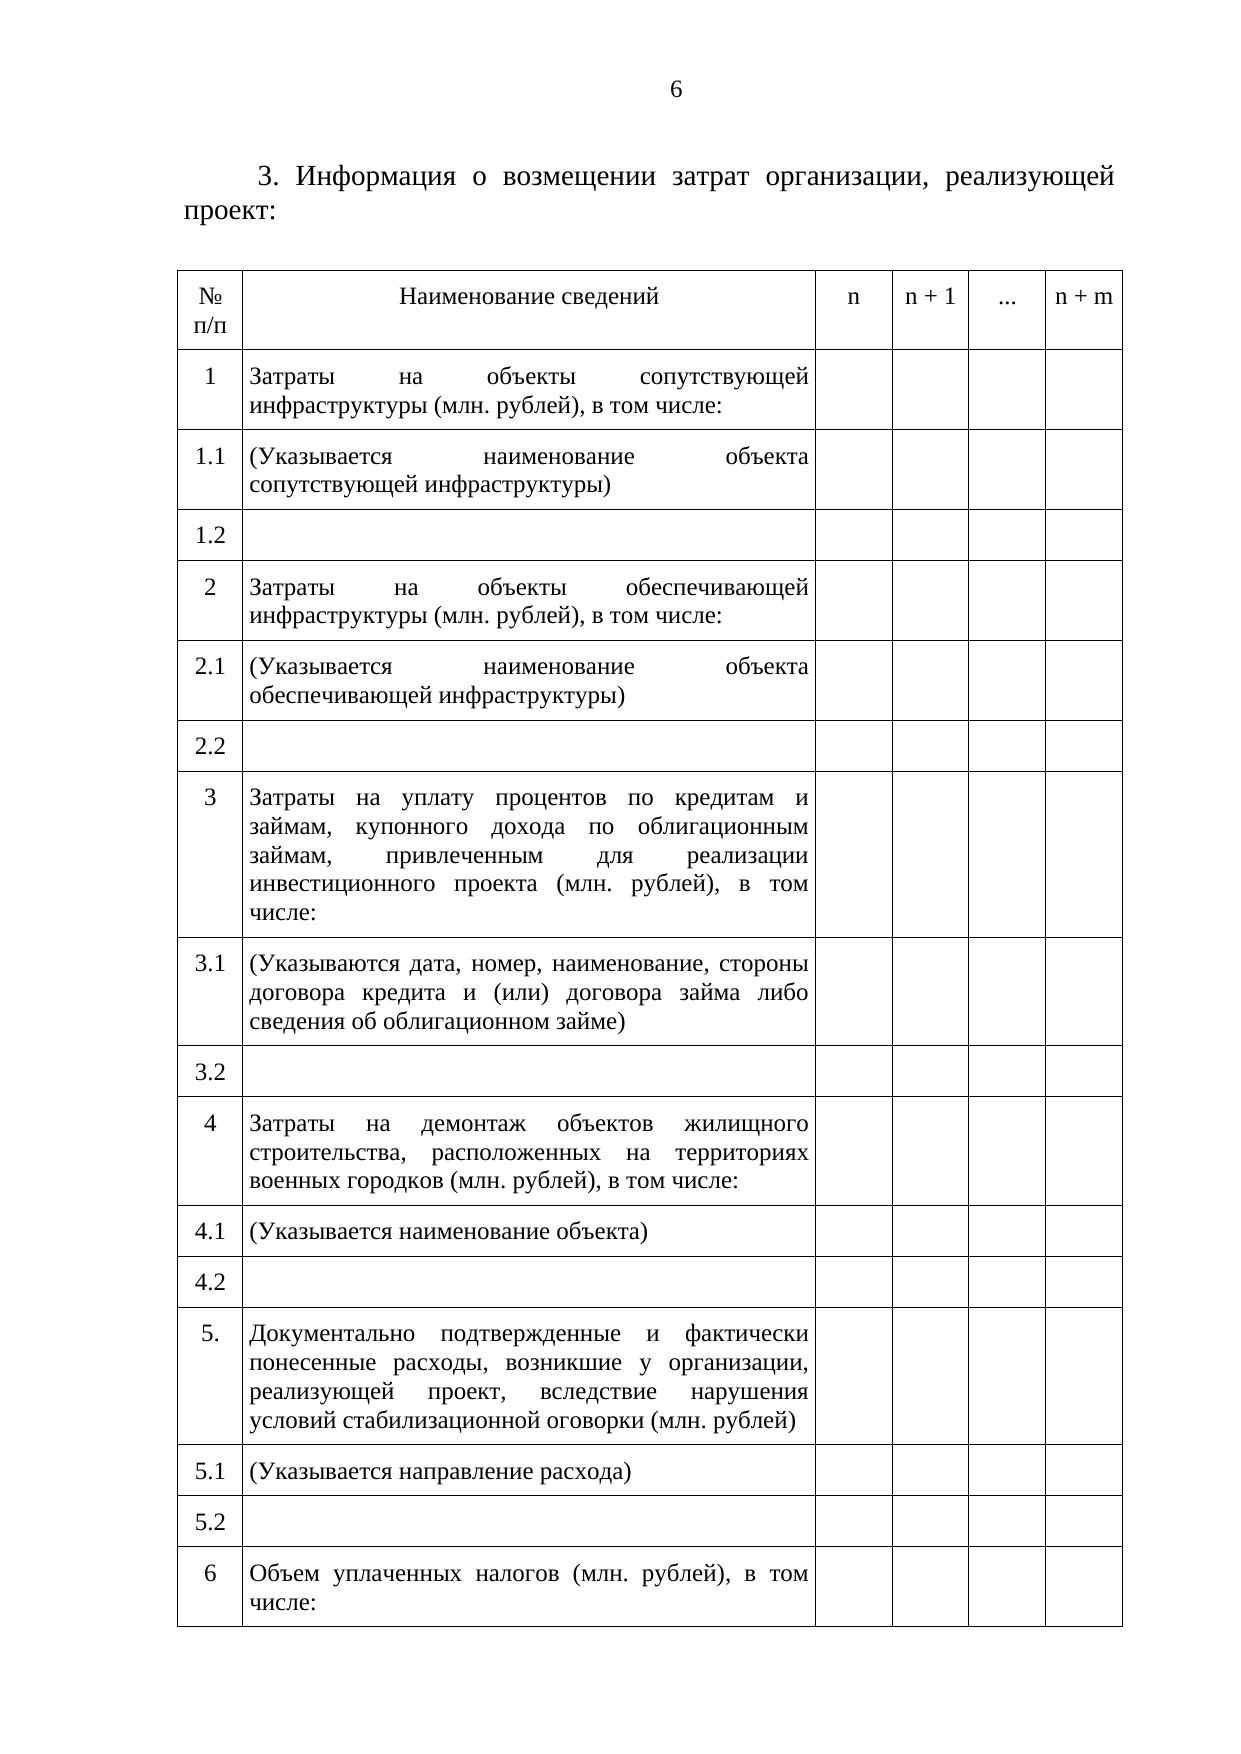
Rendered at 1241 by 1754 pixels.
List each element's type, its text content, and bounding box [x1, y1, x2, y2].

table_cell [1046, 510, 1122, 560]
table_cell (Указываются дата, номер, наименование, стороны договора кредита и (или) договора займа либо сведения об облигационном займе) [243, 938, 815, 1045]
table_cell [969, 1046, 1045, 1096]
table_cell [893, 510, 968, 560]
table_cell [893, 350, 968, 429]
table_cell 5.1 [178, 1445, 242, 1495]
table_cell [893, 1445, 968, 1495]
table_cell Затраты на объекты обеспечивающей инфраструктуры (млн. рублей), в том числе: [243, 561, 815, 640]
table_cell [969, 1097, 1045, 1205]
table_cell (Указывается наименование объекта сопутствующей инфраструктуры) [243, 430, 815, 509]
table_cell [969, 721, 1045, 771]
table_cell [893, 1547, 968, 1626]
table_cell [1046, 1046, 1122, 1096]
table_cell [1046, 1097, 1122, 1205]
table_cell 6 [178, 1547, 242, 1626]
table_cell [243, 721, 815, 771]
table_cell 5. [178, 1308, 242, 1444]
table_cell 1.1 [178, 430, 242, 509]
table_cell [816, 772, 892, 937]
table_cell 3.1 [178, 938, 242, 1045]
table_cell [816, 1257, 892, 1307]
table_cell 4 [178, 1097, 242, 1205]
table_cell Документально подтвержденные и фактически понесенные расходы, возникшие у организации, реализующей проект, вследствие нарушения условий стабилизационной оговорки (млн. рублей) [243, 1308, 815, 1444]
table_cell [243, 1046, 815, 1096]
table_header ... [969, 271, 1045, 349]
table_cell [816, 561, 892, 640]
table_cell [893, 561, 968, 640]
table_cell 2.2 [178, 721, 242, 771]
table_cell 4.2 [178, 1257, 242, 1307]
table_cell [1046, 641, 1122, 719]
table_cell [816, 1206, 892, 1256]
table_cell [969, 938, 1045, 1045]
table_cell [1046, 1496, 1122, 1546]
table_cell [893, 641, 968, 719]
table_cell [969, 561, 1045, 640]
table_cell Затраты на объекты сопутствующей инфраструктуры (млн. рублей), в том числе: [243, 350, 815, 429]
table_header n + m [1046, 271, 1122, 349]
table_cell [1046, 350, 1122, 429]
table_cell [243, 1257, 815, 1307]
table_cell [1046, 561, 1122, 640]
table_cell [243, 510, 815, 560]
table_cell [969, 1547, 1045, 1626]
table_cell [243, 1496, 815, 1546]
table_cell [816, 938, 892, 1045]
table_cell [1046, 938, 1122, 1045]
table_cell (Указывается наименование объекта обеспечивающей инфраструктуры) [243, 641, 815, 719]
table_cell 2 [178, 561, 242, 640]
table_cell 3.2 [178, 1046, 242, 1096]
table_cell [893, 1257, 968, 1307]
table_cell (Указывается наименование объекта) [243, 1206, 815, 1256]
table_cell [893, 1097, 968, 1205]
table_header n + 1 [893, 271, 968, 349]
table_cell [816, 721, 892, 771]
table_cell [816, 430, 892, 509]
table_cell [1046, 772, 1122, 937]
table_cell [893, 938, 968, 1045]
table_cell [1046, 1206, 1122, 1256]
table_cell 4.1 [178, 1206, 242, 1256]
table_cell [893, 772, 968, 937]
table_cell [816, 1308, 892, 1444]
table_cell 3. Информация о возмещении затрат организации, реализующей проект: [177, 148, 1122, 236]
table_cell [969, 510, 1045, 560]
table_cell Объем уплаченных налогов (млн. рублей), в том числе: [243, 1547, 815, 1626]
table_cell [893, 1308, 968, 1444]
table_header № п/п [178, 271, 242, 349]
table_cell [1046, 1308, 1122, 1444]
table_cell [1046, 1257, 1122, 1307]
table_cell [969, 430, 1045, 509]
table_cell 5.2 [178, 1496, 242, 1546]
table_cell [1046, 1445, 1122, 1495]
table_cell 1 [178, 350, 242, 429]
table_cell [1046, 721, 1122, 771]
table_cell (Указывается направление расхода) [243, 1445, 815, 1495]
table_cell [816, 1097, 892, 1205]
table_cell [816, 641, 892, 719]
table_header n [816, 271, 892, 349]
table_cell [969, 1308, 1045, 1444]
table_cell 3 [178, 772, 242, 937]
table_cell [893, 1046, 968, 1096]
table_cell [969, 641, 1045, 719]
table_header Наименование сведений [243, 271, 815, 349]
table_cell [893, 1496, 968, 1546]
table_cell [816, 350, 892, 429]
table_cell [969, 1257, 1045, 1307]
table_cell [893, 1206, 968, 1256]
table_cell [816, 1547, 892, 1626]
table_cell Затраты на демонтаж объектов жилищного строительства, расположенных на территориях военных городков (млн. рублей), в том числе: [243, 1097, 815, 1205]
table_cell [1046, 1547, 1122, 1626]
table_cell [816, 1496, 892, 1546]
table_cell [816, 1445, 892, 1495]
table_cell Затраты на уплату процентов по кредитам и займам, купонного дохода по облигационным займам, привлеченным для реализации инвестиционного проекта (млн. рублей), в том числе: [243, 772, 815, 937]
table_cell [1046, 430, 1122, 509]
table_cell [969, 1445, 1045, 1495]
table_cell [816, 1046, 892, 1096]
table_cell [969, 1496, 1045, 1546]
table_cell [969, 350, 1045, 429]
table_cell 2.1 [178, 641, 242, 719]
table_cell [816, 510, 892, 560]
table_cell 1.2 [178, 510, 242, 560]
table_cell [893, 721, 968, 771]
table_cell [969, 1206, 1045, 1256]
table_cell [969, 772, 1045, 937]
table_cell [893, 430, 968, 509]
